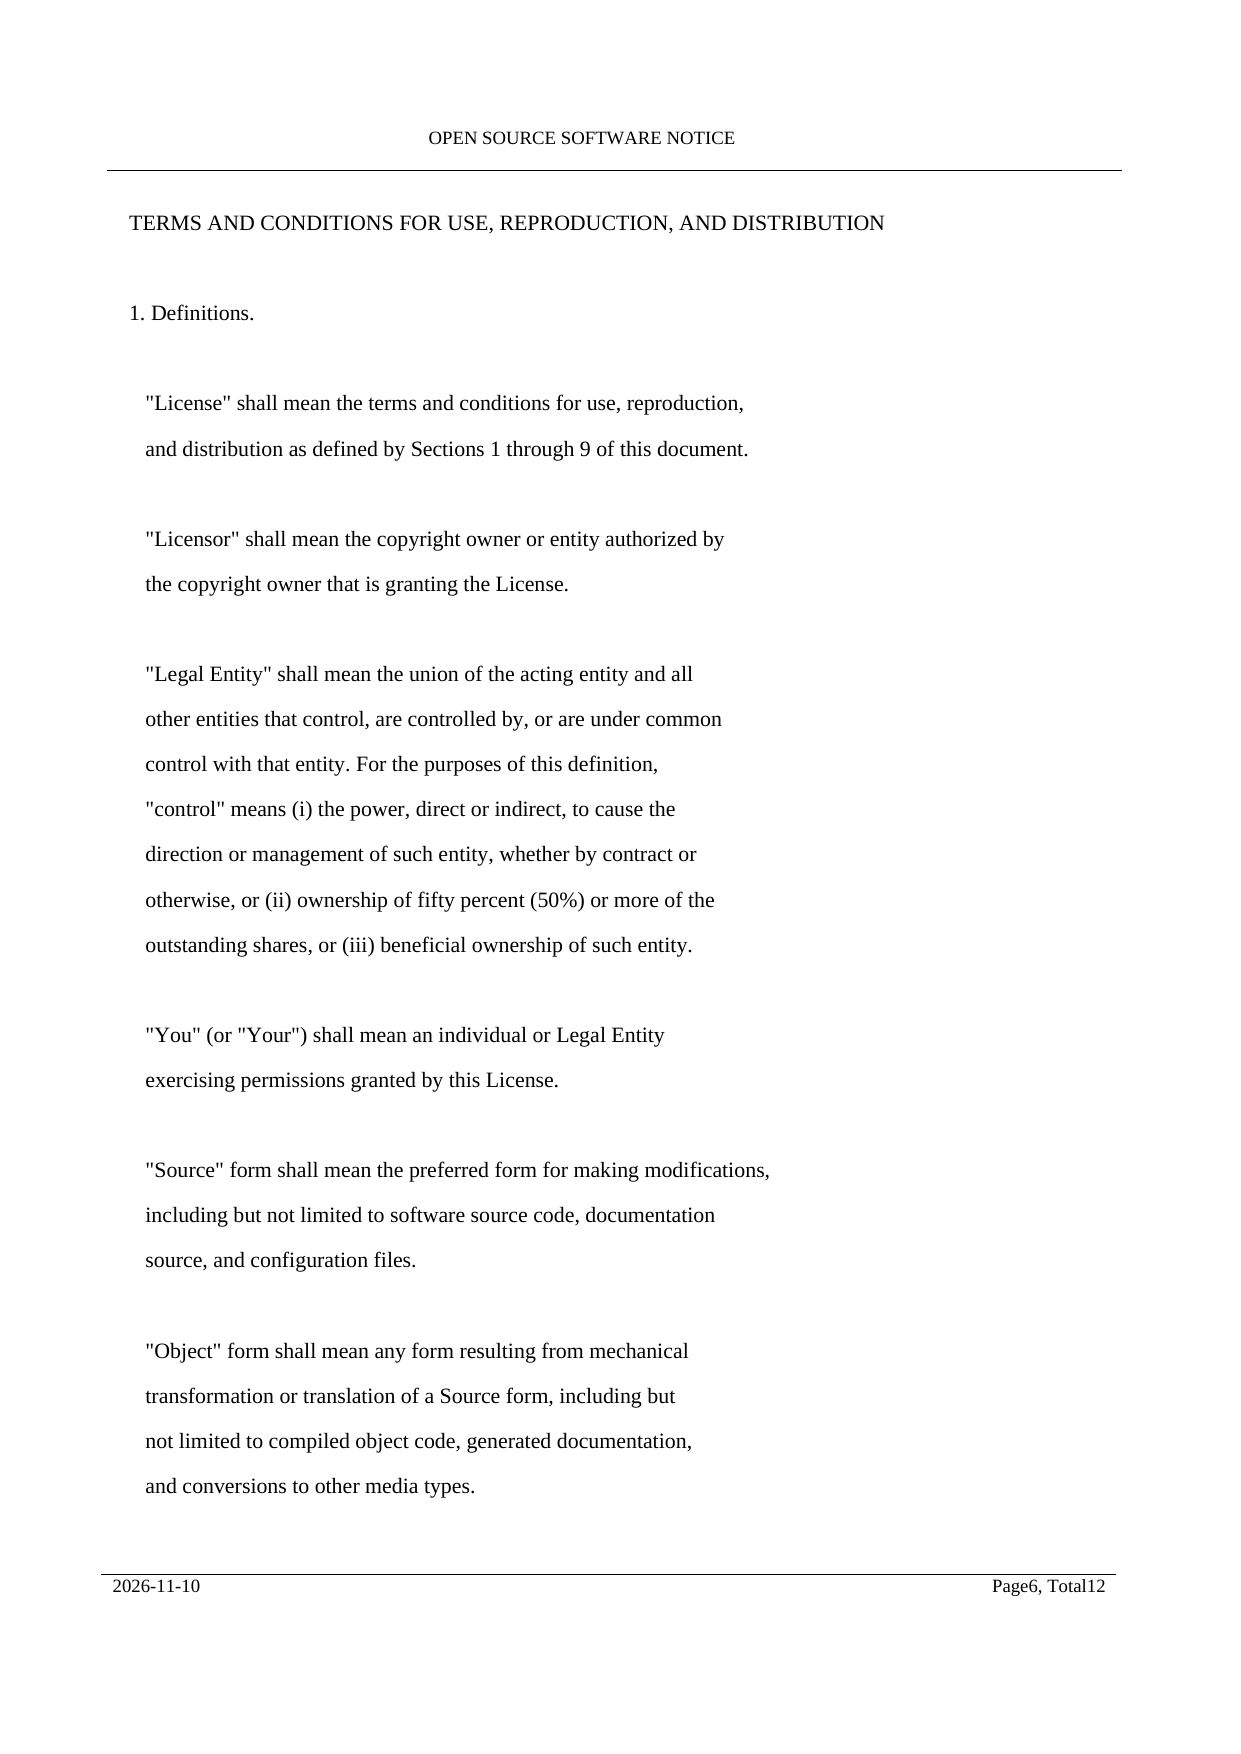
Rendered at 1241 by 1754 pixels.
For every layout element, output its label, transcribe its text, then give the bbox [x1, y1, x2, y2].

text 1. Definitions. [112, 297, 1128, 329]
text the copyright owner that is granting the License. [112, 567, 1128, 600]
text TERMS AND CONDITIONS FOR USE, REPRODUCTION, AND DISTRIBUTION [112, 206, 1128, 239]
text source, and configuration files. [112, 1244, 1128, 1276]
text transformation or translation of a Source form, including but [112, 1379, 1128, 1412]
text "Source" form shall mean the preferred form for making modifications, [112, 1153, 1128, 1186]
text "Licensor" shall mean the copyright owner or entity authorized by [112, 522, 1128, 554]
text "control" means (i) the power, direct or indirect, to cause the [112, 793, 1128, 825]
text other entities that control, are controlled by, or are under common [112, 702, 1128, 735]
text direction or management of such entity, whether by contract or [112, 838, 1128, 870]
text outstanding shares, or (iii) beneficial ownership of such entity. [112, 928, 1128, 961]
text "Object" form shall mean any form resulting from mechanical [112, 1334, 1128, 1366]
text and conversions to other media types. [112, 1469, 1128, 1502]
text exercising permissions granted by this License. [112, 1063, 1128, 1096]
text not limited to compiled object code, generated documentation, [112, 1424, 1128, 1457]
text otherwise, or (ii) ownership of fifty percent (50%) or more of the [112, 883, 1128, 915]
text "You" (or "Your") shall mean an individual or Legal Entity [112, 1018, 1128, 1051]
text "License" shall mean the terms and conditions for use, reproduction, [112, 387, 1128, 419]
text and distribution as defined by Sections 1 through 9 of this document. [112, 432, 1128, 464]
text including but not limited to software source code, documentation [112, 1199, 1128, 1231]
text control with that entity. For the purposes of this definition, [112, 748, 1128, 780]
text "Legal Entity" shall mean the union of the acting entity and all [112, 657, 1128, 690]
